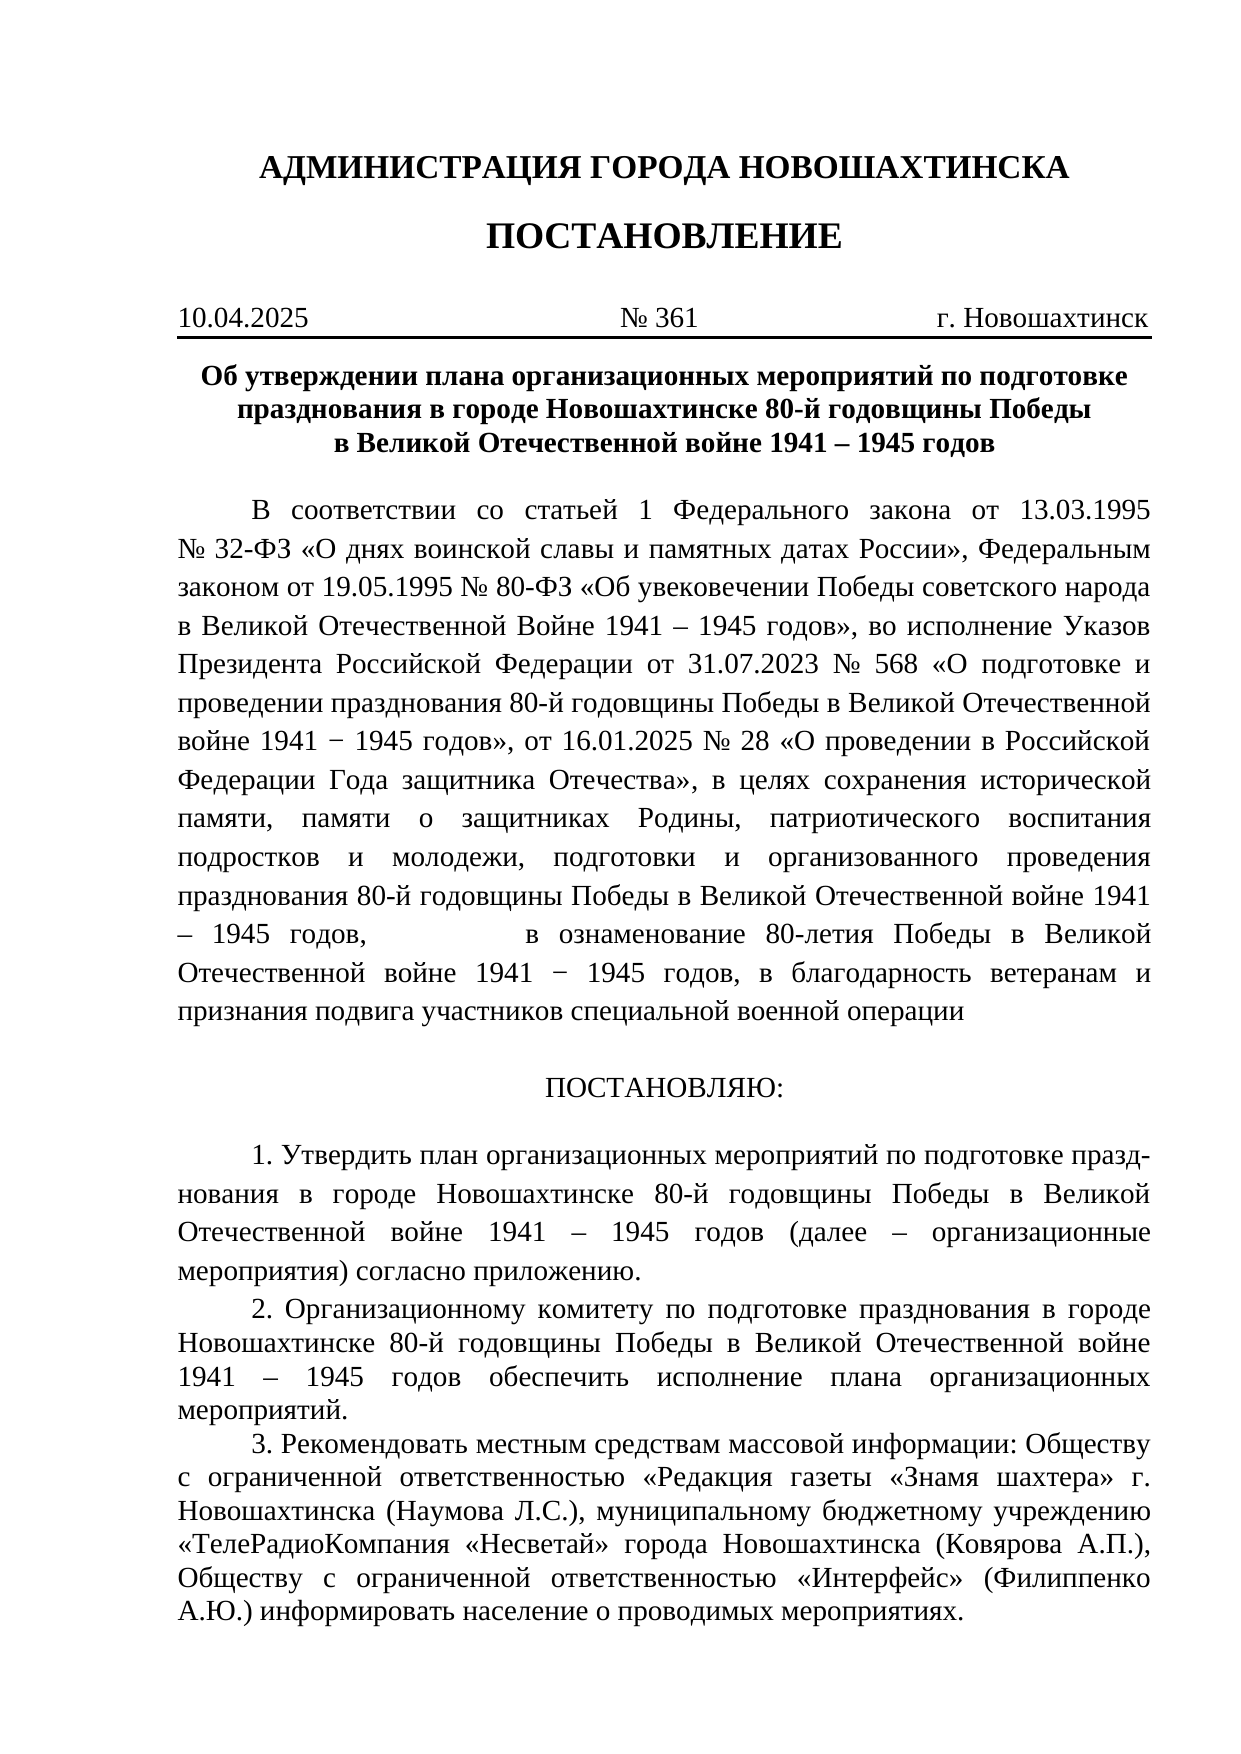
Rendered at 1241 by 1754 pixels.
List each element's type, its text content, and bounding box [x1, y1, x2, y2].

text ПОСТАНОВЛЯЮ: [177, 1070, 1152, 1104]
text 10.04.2025 № 361 г. Новошахтинск [177, 300, 1152, 336]
text 3. Рекомендовать местным средствам массовой информации: Обществу с ограниченной ответственностью «Редакция газеты «Знамя шахтера» г. Новошахтинска (Наумова Л.С.), муниципальному бюджетному учреждению «ТелеРадиоКомпания «Несветай» города Новошахтинска (Ковярова А.П.), Обществу с ограниченной ответственностью «Интерфейс» (Филиппенко А.Ю.) информировать население о проводимых мероприятиях. [177, 1426, 1152, 1627]
text 2. Организационному комитету по подготовке празднования в городе Новошахтинске 80-й годовщины Победы в Великой Отечественной войне 1941 – 1945 годов обеспечить исполнение плана организационных мероприятий. [177, 1292, 1152, 1426]
text в Великой Отечественной войне 1941 – 1945 годов [177, 425, 1152, 459]
text Об утверждении плана организационных мероприятий по подготовке [177, 358, 1152, 392]
text ПОСТАНОВЛЕНИЕ [177, 214, 1152, 257]
text АДМИНИСТРАЦИЯ ГОРОДА НОВОШАХТИНСКА [177, 147, 1152, 185]
text В соответствии со статьей 1 Федерального закона от 13.03.1995 № 32-ФЗ «О днях воинской славы и памятных датах России», Федеральным законом от 19.05.1995 № 80-ФЗ «Об увековечении Победы советского народа в Великой Отечественной Войне 1941 – 1945 годов», во исполнение Указов Президента Российской Федерации от 31.07.2023 № 568 «О подготовке и проведении празднования 80-й годовщины Победы в Великой Отечественной войне 1941 − 1945 годов», от 16.01.2025 № 28 «О проведении в Российской Федерации Года защитника Отечества», в целях сохранения исторической памяти, памяти о защитниках Родины, патриотического воспитания подростков и молодежи, подготовки и организованного проведения празднования 80-й годовщины Победы в Великой Отечественной войне 1941 – 1945 годов, в ознаменование 80-летия Победы в Великой Отечественной войне 1941 − 1945 годов, в благодарность ветеранам и признания подвига участников специальной военной операции [177, 492, 1152, 955]
text 1. Утвердить план организационных мероприятий по подготовке празд-нования в городе Новошахтинске 80-й годовщины Победы в Великой Отечественной войне 1941 – 1945 годов (далее – организационные мероприятия) согласно приложению. [177, 1137, 1152, 1287]
text празднования в городе Новошахтинске 80-й годовщины Победы [177, 392, 1152, 425]
